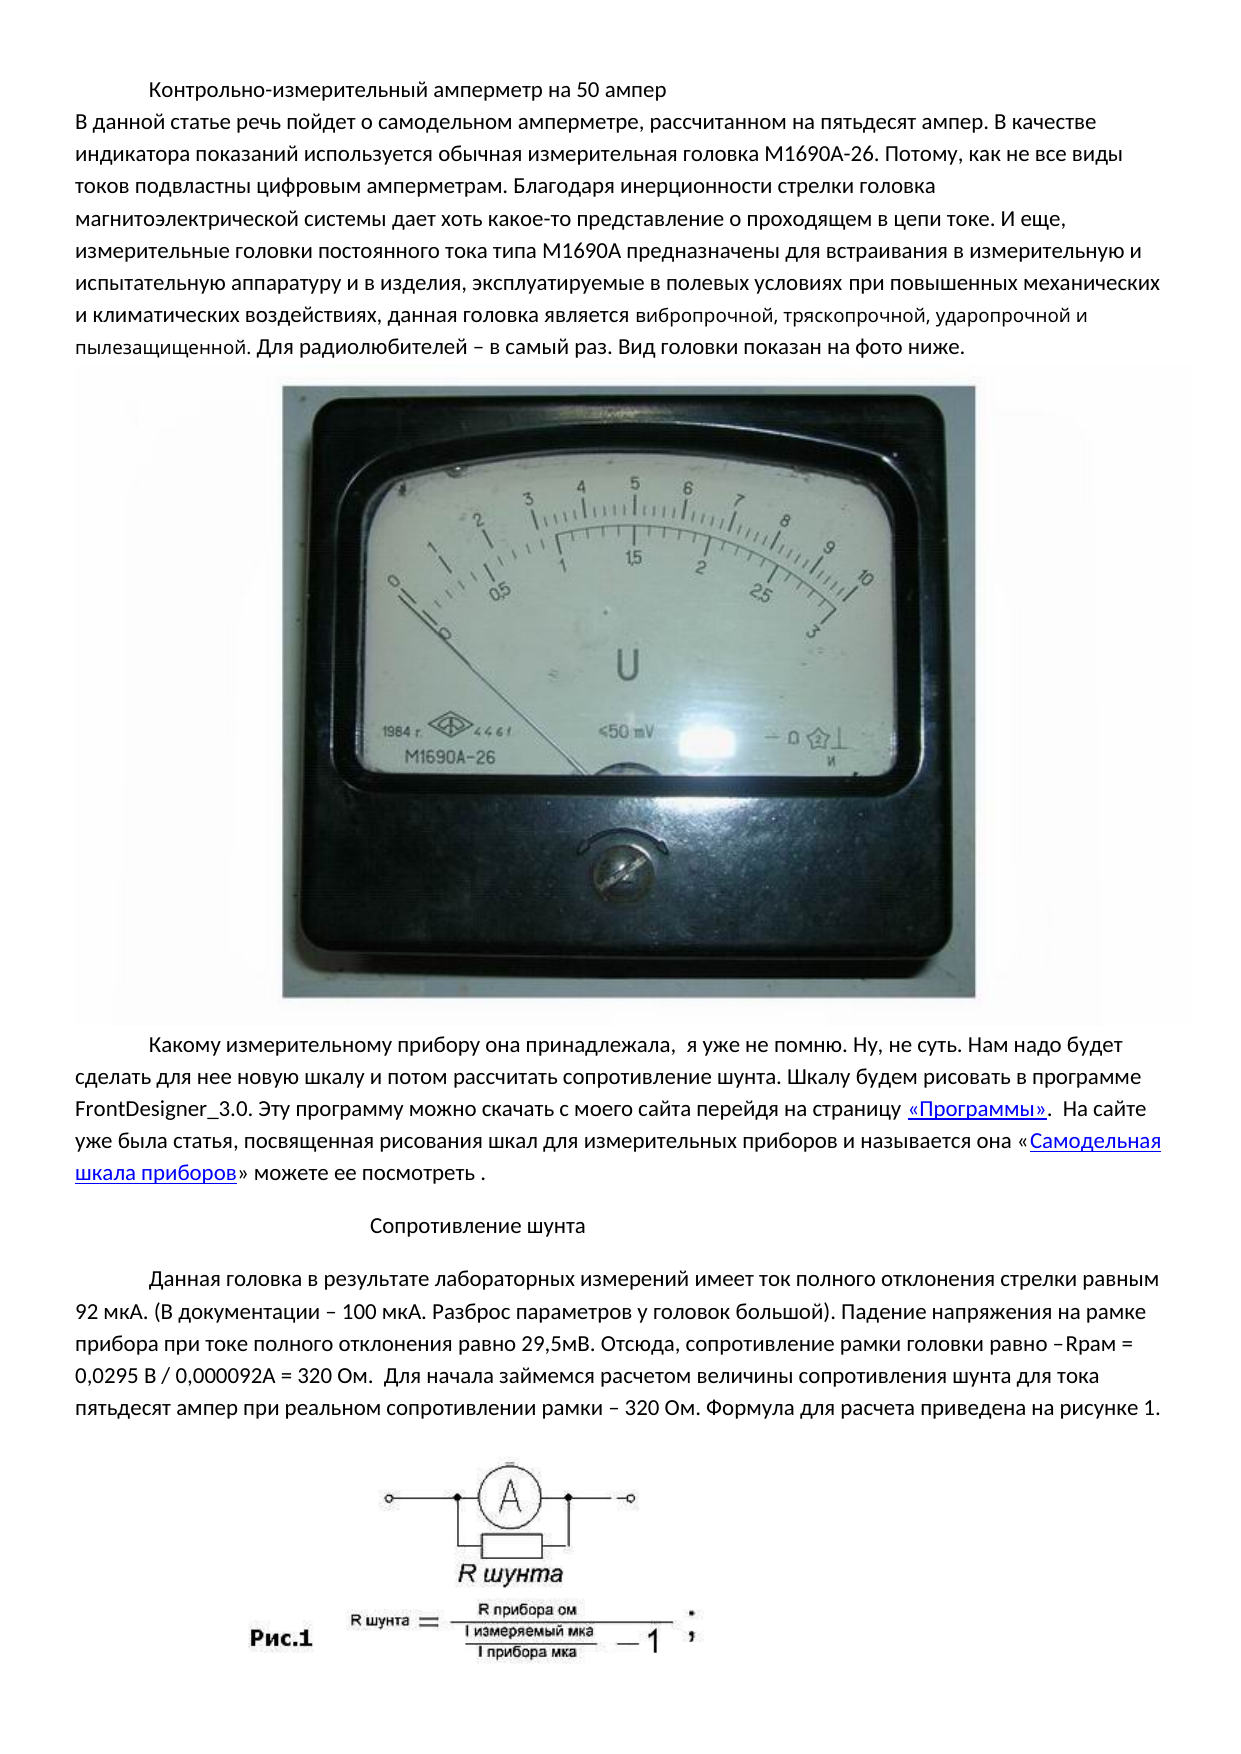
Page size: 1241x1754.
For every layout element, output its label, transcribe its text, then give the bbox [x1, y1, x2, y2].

text Какому измерительному прибору она принадлежала, я уже не помню. Ну, не суть. Нам надо будет сделать для нее новую шкалу и потом рассчитать сопротивление шунта. Шкалу будем рисовать в программе FrontDesigner_3.0. Эту программу можно скачать с моего сайта перейдя на страницу «Программы». На сайте уже была статья, посвященная рисования шкал для измерительных приборов и называется она «Самодельная шкала приборов» можете ее посмотреть . [75, 1030, 1165, 1187]
picture [75, 364, 1191, 1026]
picture [75, 1446, 1023, 1672]
text Контрольно-измерительный амперметр на 50 ампер [75, 75, 1165, 103]
text Сопротивление шунта [75, 1212, 1165, 1239]
text Данная головка в результате лабораторных измерений имеет ток полного отклонения стрелки равным 92 мкА. (В документации – 100 мкА. Разброс параметров у головок большой). Падение напряжения на рамке прибора при токе полного отклонения равно 29,5мВ. Отсюда, сопротивление рамки головки равно –Rрам = 0,0295 В / 0,000092А = 320 Ом. Для начала займемся расчетом величины сопротивления шунта для тока пятьдесят ампер при реальном сопротивлении рамки – 320 Ом. Формула для расчета приведена на рисунке 1. [75, 1264, 1165, 1421]
text В данной статье речь пойдет о самодельном амперметре, рассчитанном на пятьдесят ампер. В качестве индикатора показаний используется обычная измерительная головка М1690А-26. Потому, как не все виды токов подвластны цифровым амперметрам. Благодаря инерционности стрелки головка магнитоэлектрической системы дает хоть какое-то представление о проходящем в цепи токе. И еще, измерительные головки постоянного тока типа М1690А предназначены для встраивания в измерительную и испытательную аппаратуру и в изделия, эксплуатируемые в полевых условиях при повышенных механических и климатических воздействиях, данная головка является вибропрочной, тряскопрочной, ударопрочной и пылезащищенной. Для радиолюбителей – в самый раз. Вид головки показан на фото ниже. [75, 107, 1165, 361]
